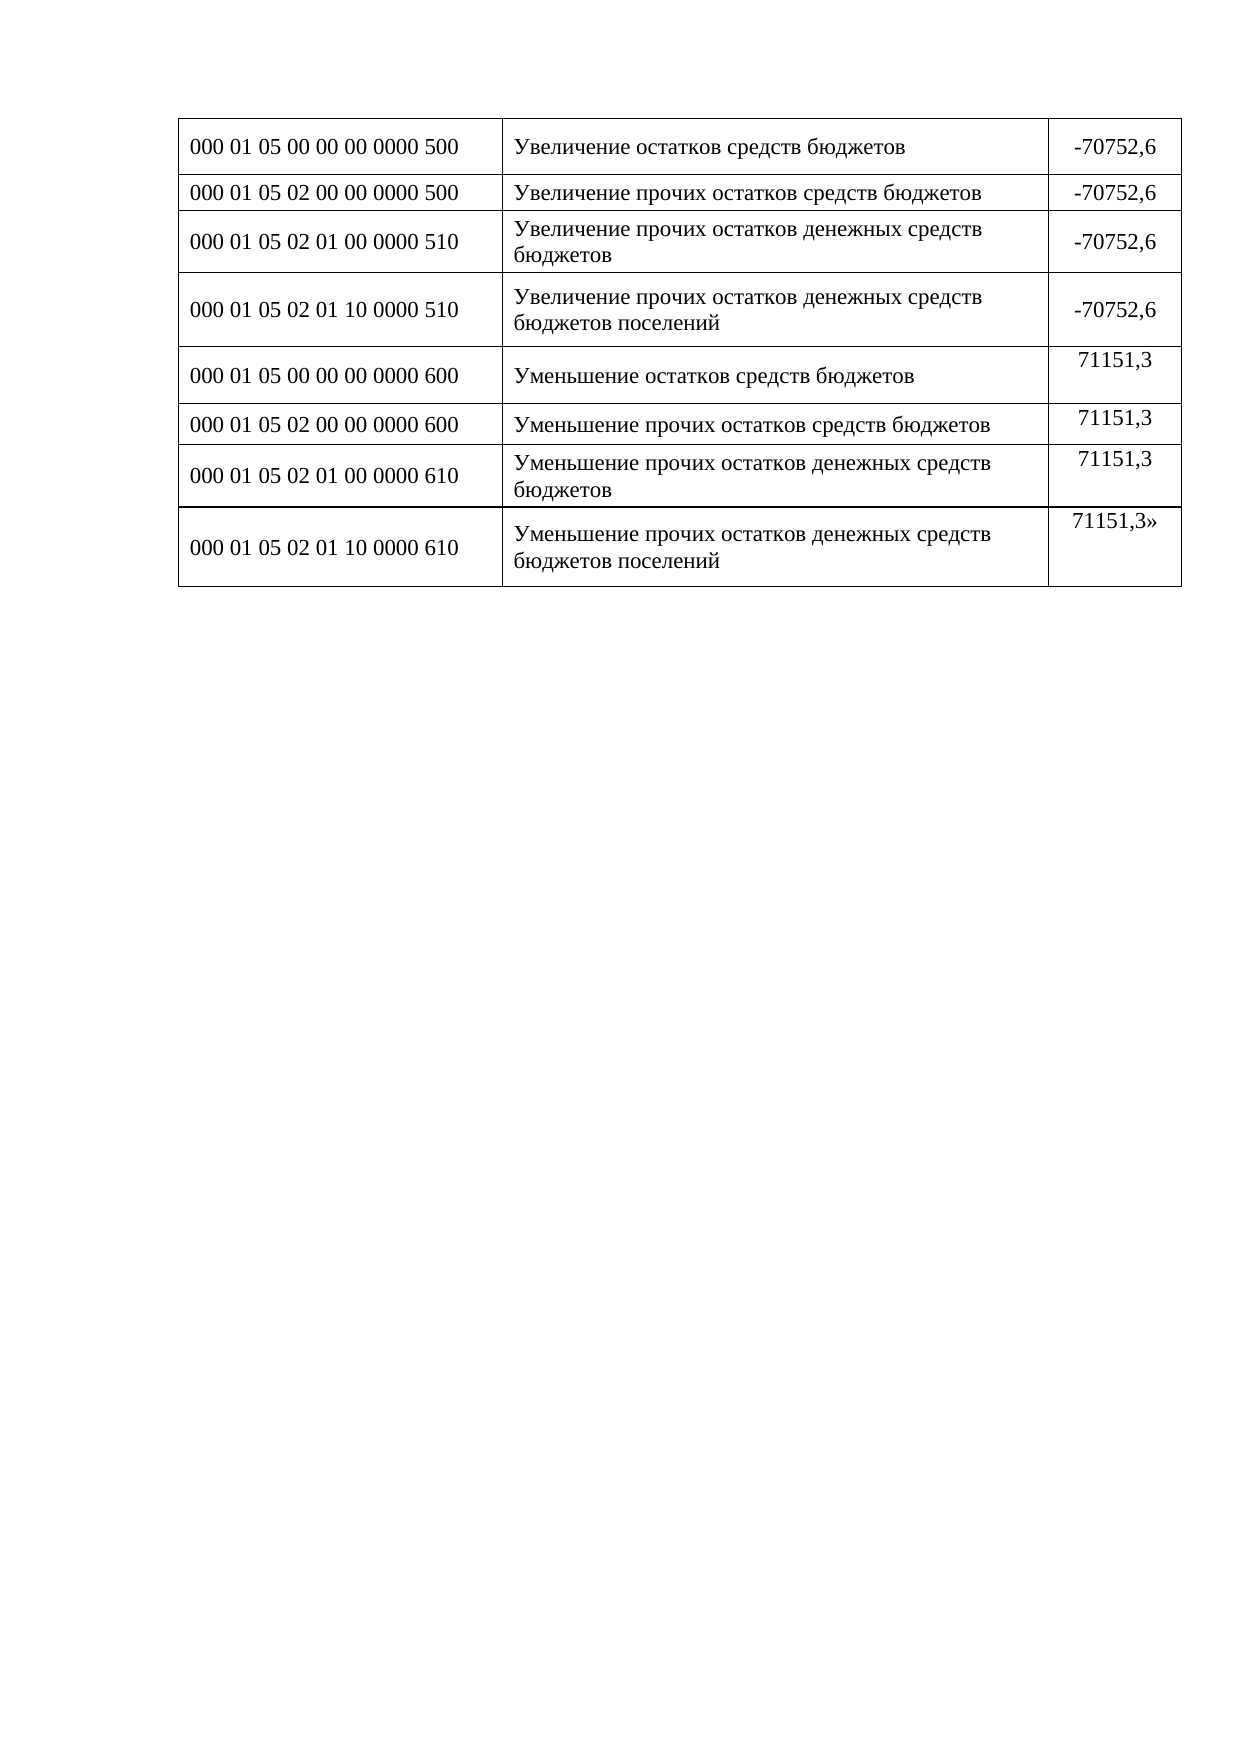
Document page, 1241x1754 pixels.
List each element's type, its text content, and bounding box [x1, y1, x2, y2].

table_cell 71151,3 [1049, 347, 1181, 403]
table_cell 000 01 05 02 01 10 0000 510 [179, 273, 502, 346]
table_cell 000 01 05 00 00 00 0000 500 [179, 119, 502, 174]
table_cell Увеличение прочих остатков средств бюджетов [503, 175, 1048, 209]
table_cell Увеличение прочих остатков денежных средств бюджетов [503, 211, 1048, 272]
table_cell 000 01 05 02 00 00 0000 500 [179, 175, 502, 209]
table_cell Увеличение остатков средств бюджетов [503, 119, 1048, 174]
table_cell 000 01 05 00 00 00 0000 600 [179, 347, 502, 403]
table_cell 000 01 05 02 00 00 0000 600 [179, 404, 502, 444]
table_cell 000 01 05 02 01 00 0000 510 [179, 211, 502, 272]
table_cell Уменьшение прочих остатков денежных средств бюджетов [503, 445, 1048, 506]
table_cell 71151,3 [1049, 404, 1181, 444]
table_cell 71151,3» [1049, 508, 1181, 586]
table_cell -70752,6 [1049, 119, 1181, 174]
table_cell -70752,6 [1049, 273, 1181, 346]
table_cell Увеличение прочих остатков денежных средств бюджетов поселений [503, 273, 1048, 346]
table_cell Уменьшение прочих остатков средств бюджетов [503, 404, 1048, 444]
table_cell Уменьшение остатков средств бюджетов [503, 347, 1048, 403]
table_cell Уменьшение прочих остатков денежных средств бюджетов поселений [503, 508, 1048, 586]
table_cell 000 01 05 02 01 10 0000 610 [179, 508, 502, 586]
table_cell -70752,6 [1049, 211, 1181, 272]
table_cell -70752,6 [1049, 175, 1181, 209]
table_cell 000 01 05 02 01 00 0000 610 [179, 445, 502, 506]
table_cell 71151,3 [1049, 445, 1181, 506]
